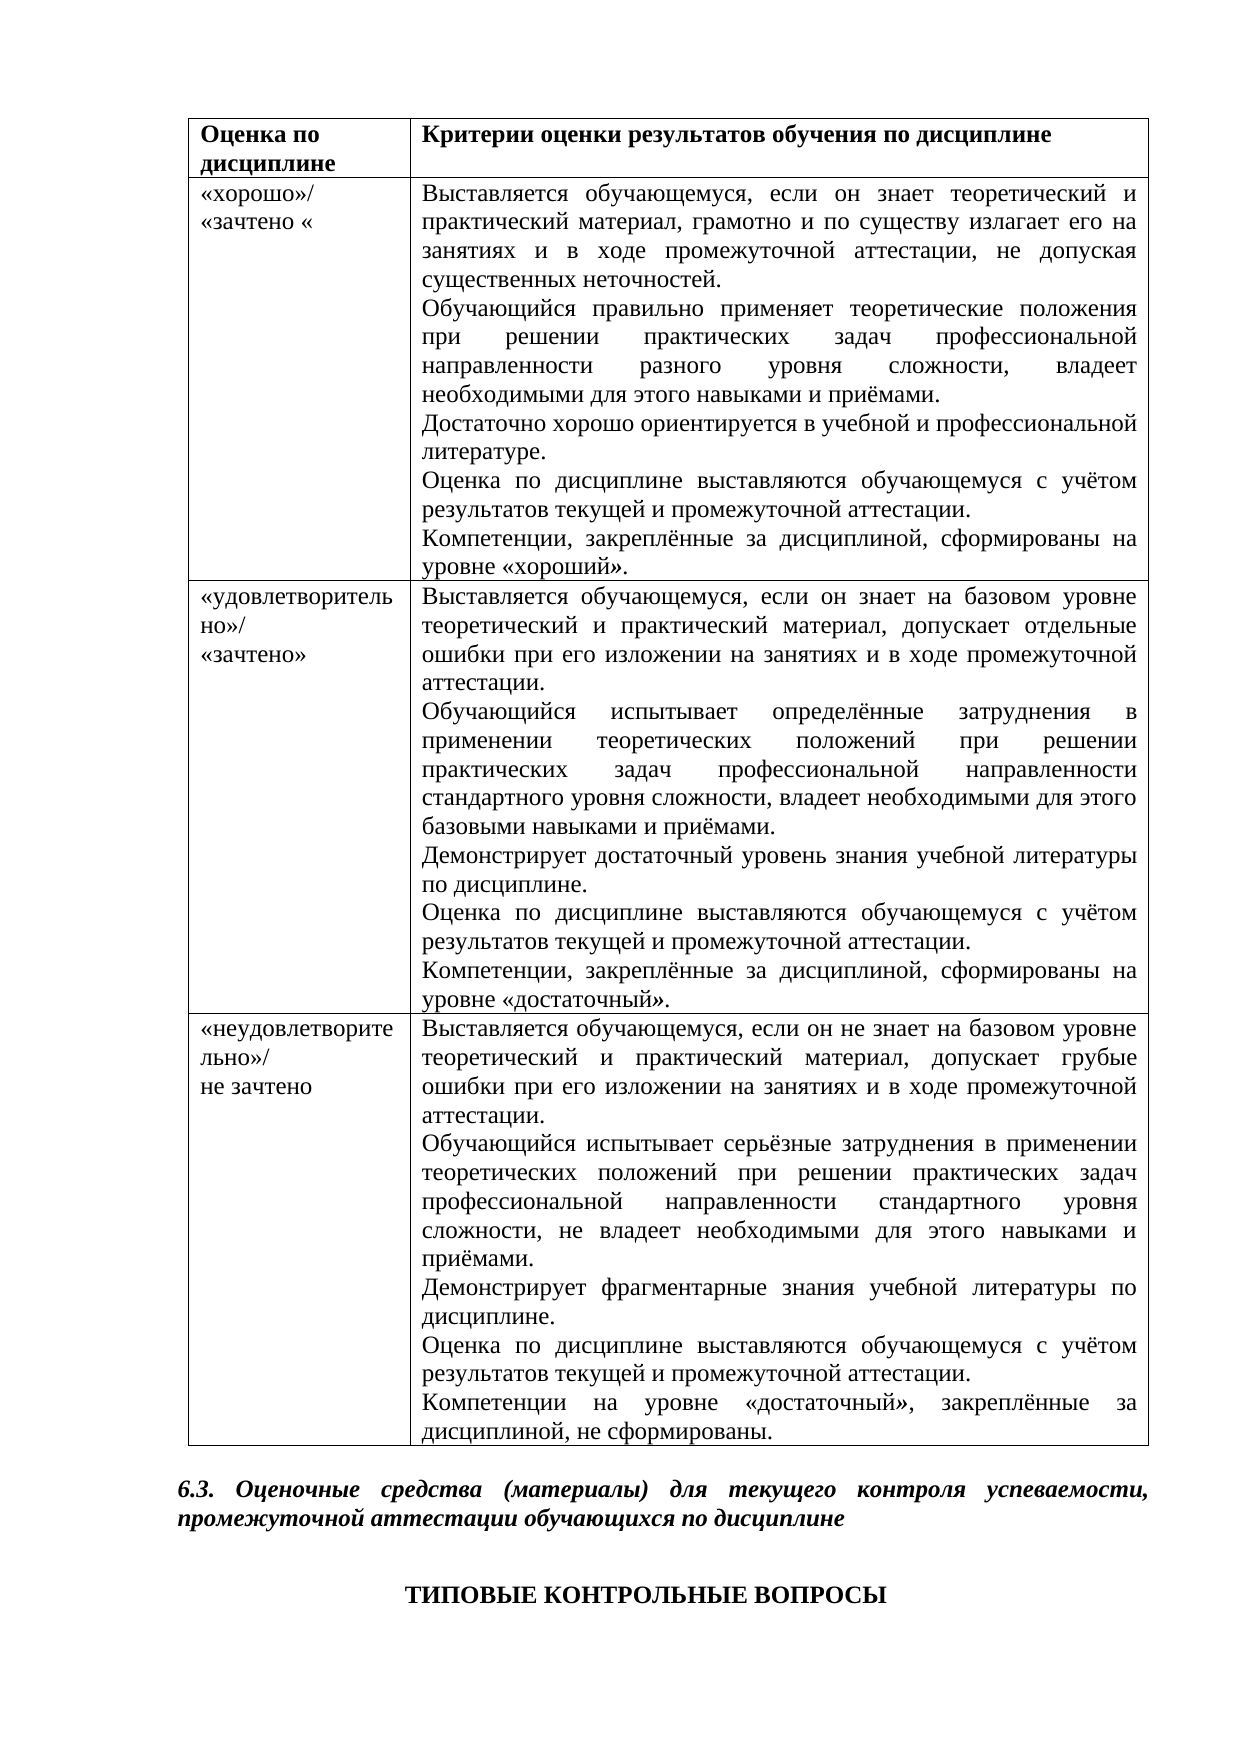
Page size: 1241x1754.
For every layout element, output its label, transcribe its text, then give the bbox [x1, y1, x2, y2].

table_cell Выставляется обучающемуся, если он знает теоретический и практический материал, грамотно и по существу излагает его на занятиях и в ходе промежуточной аттестации, не допуская существенных неточностей. Обучающийся правильно применяет теоретические положения при решении практических задач профессиональной направленности разного уровня сложности, владеет необходимыми для этого навыками и приёмами. Достаточно хорошо ориентируется в учебной и профессиональной литературе. Оценка по дисциплине выставляются обучающемуся с учётом результатов текущей и промежуточной аттестации. Компетенции, закреплённые за дисциплиной, сформированы на уровне «хороший». [411, 178, 1148, 580]
text ТИПОВЫЕ КОНТРОЛЬНЫЕ ВОПРОСЫ [140, 1579, 1152, 1610]
table_cell «удовлетворительно»/ «зачтено» [189, 581, 410, 1012]
table_cell «неудовлетворительно»/ не зачтено [189, 1014, 410, 1445]
table_header Оценка по дисциплине [189, 119, 410, 177]
table_cell Выставляется обучающемуся, если он не знает на базовом уровне теоретический и практический материал, допускает грубые ошибки при его изложении на занятиях и в ходе промежуточной аттестации. Обучающийся испытывает серьёзные затруднения в применении теоретических положений при решении практических задач профессиональной направленности стандартного уровня сложности, не владеет необходимыми для этого навыками и приёмами. Демонстрирует фрагментарные знания учебной литературы по дисциплине. Оценка по дисциплине выставляются обучающемуся с учётом результатов текущей и промежуточной аттестации. Компетенции на уровне «достаточный», закреплённые за дисциплиной, не сформированы. [411, 1014, 1148, 1445]
table_cell «хорошо»/ «зачтено « [189, 178, 410, 580]
table_header Критерии оценки результатов обучения по дисциплине [411, 119, 1148, 177]
table_cell Выставляется обучающемуся, если он знает на базовом уровне теоретический и практический материал, допускает отдельные ошибки при его изложении на занятиях и в ходе промежуточной аттестации. Обучающийся испытывает определённые затруднения в применении теоретических положений при решении практических задач профессиональной направленности стандартного уровня сложности, владеет необходимыми для этого базовыми навыками и приёмами. Демонстрирует достаточный уровень знания учебной литературы по дисциплине. Оценка по дисциплине выставляются обучающемуся с учётом результатов текущей и промежуточной аттестации. Компетенции, закреплённые за дисциплиной, сформированы на уровне «достаточный». [411, 581, 1148, 1012]
text 6.3. Оценочные средства (материалы) для текущего контроля успеваемости, промежуточной аттестации обучающихся по дисциплине [177, 1474, 1152, 1532]
